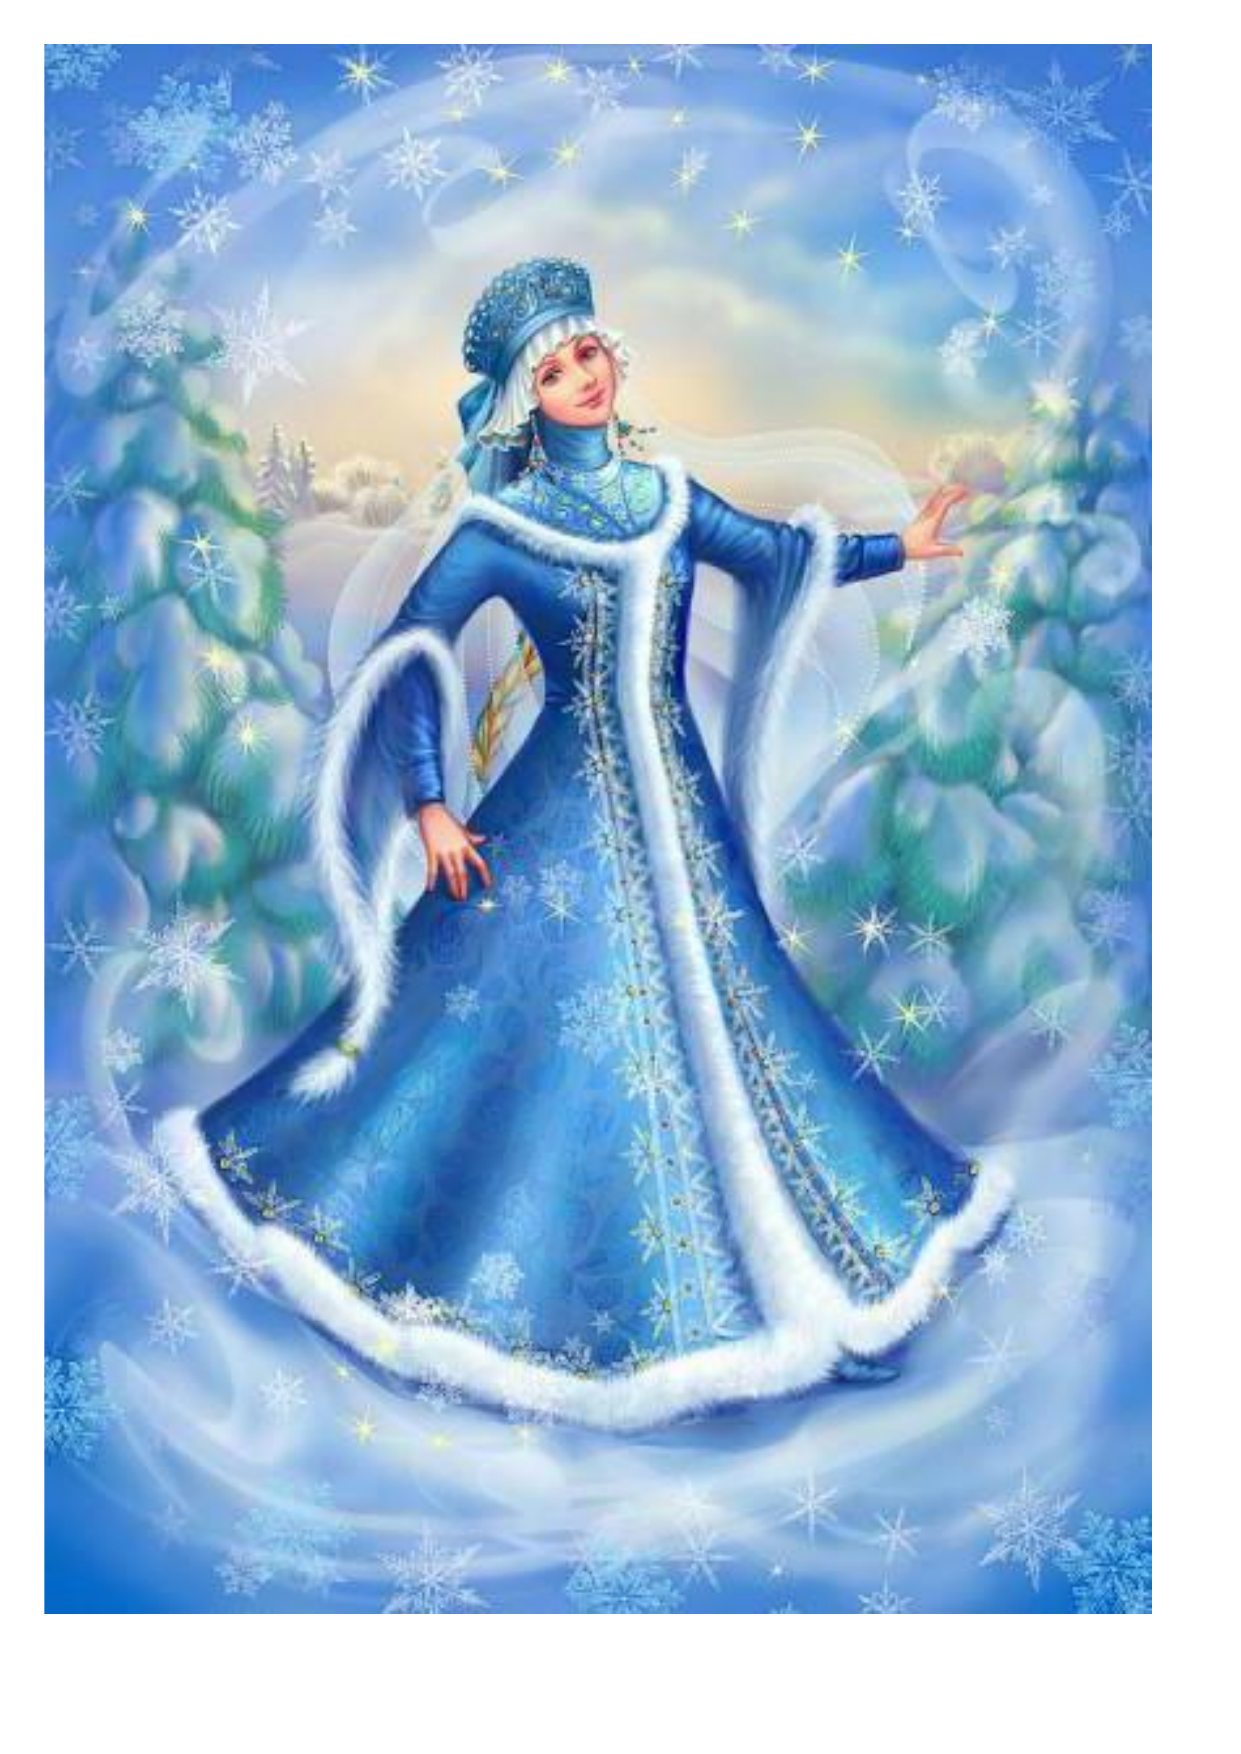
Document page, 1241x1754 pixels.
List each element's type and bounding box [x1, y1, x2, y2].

picture [44, 44, 1152, 1614]
